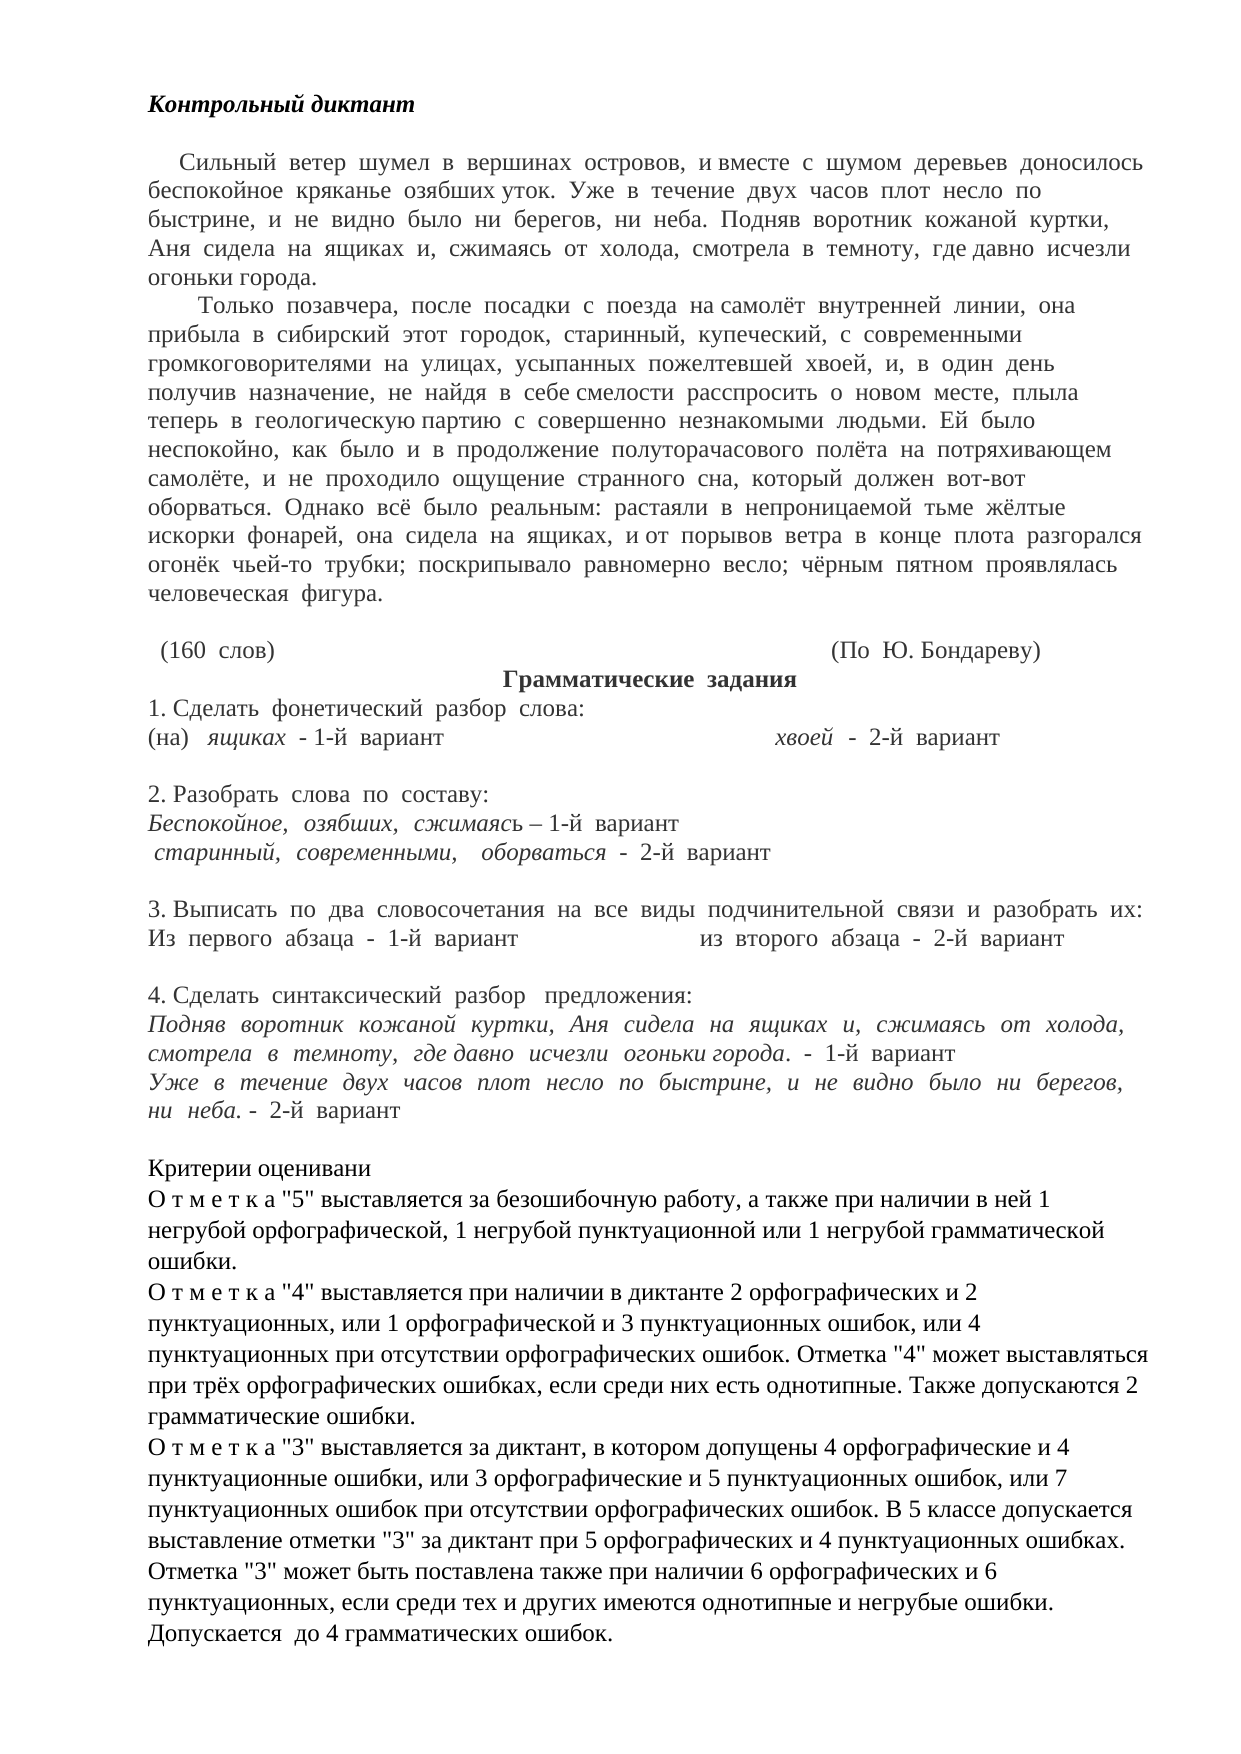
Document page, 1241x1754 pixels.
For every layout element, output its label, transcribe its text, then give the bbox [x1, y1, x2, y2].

text Критерии оценивани [148, 1153, 1152, 1182]
text О т м е т к а "5" выставляется за безошибочную работу, а также при наличии в ней 1 негрубой орфографической, 1 негрубой пунктуационной или 1 негрубой грамматической ошибки. [148, 1184, 1152, 1275]
text 1. Сделать фонетический разбор слова: [148, 693, 1152, 722]
text (на) ящиках - 1-й вариант хвоей - 2-й вариант [148, 722, 1152, 750]
text Грамматические задания [148, 664, 1152, 693]
text 2. Разобрать слова по составу: [148, 779, 1152, 808]
text Из первого абзаца - 1-й вариант из второго абзаца - 2-й вариант [148, 923, 1152, 952]
text Подняв воротник кожаной куртки, Аня сидела на ящиках и, сжимаясь от холода, смотрела в темноту, где давно исчезли огоньки города. - 1-й вариант [148, 1009, 1152, 1067]
text О т м е т к а "3" выставляется за диктант, в котором допущены 4 орфографические и 4 пунктуационные ошибки, или 3 орфографические и 5 пунктуационных ошибок, или 7 пунктуационных ошибок при отсутствии орфографических ошибок. В 5 классе допускается выставление отметки "3" за диктант при 5 орфографических и 4 пунктуационных ошибках. Отметка "3" может быть поставлена также при наличии 6 орфографических и 6 пунктуационных, если среди тех и других имеются однотипные и негрубые ошибки. Допускается до 4 грамматических ошибок. [148, 1432, 1152, 1647]
text Только позавчера, после посадки с поезда на самолёт внутренней линии, она прибыла в сибирский этот городок, старинный, купеческий, с современными громкоговорителями на улицах, усыпанных пожелтевшей хвоей, и, в один день получив назначение, не найдя в себе смелости расспросить о новом месте, плыла теперь в геологическую партию с совершенно незнакомыми людьми. Ей было неспокойно, как было и в продолжение полуторачасового полёта на потряхивающем самолёте, и не проходило ощущение странного сна, который должен вот-вот оборваться. Однако всё было реальным: растаяли в непроницаемой тьме жёлтые искорки фонарей, она сидела на ящиках, и от порывов ветра в конце плота разгорался огонёк чьей-то трубки; поскрипывало равномерно весло; чёрным пятном проявлялась человеческая фигура. [148, 290, 1152, 607]
text Сильный ветер шумел в вершинах островов, и вместе с шумом деревьев доносилось беспокойное кряканье озябших уток. Уже в течение двух часов плот несло по быстрине, и не видно было ни берегов, ни неба. Подняв воротник кожаной куртки, Аня сидела на ящиках и, сжимаясь от холода, смотрела в темноту, где давно исчезли огоньки города. [148, 147, 1152, 290]
text Контрольный диктант [148, 89, 1152, 117]
text Беспокойное, озябших, сжимаясь – 1-й вариант [148, 808, 1152, 837]
text (160 слов) (По Ю. Бондареву) [148, 635, 1152, 664]
text 3. Выписать по два словосочетания на все виды подчинительной связи и разобрать их: [148, 894, 1152, 923]
text старинный, современными, оборваться - 2-й вариант [148, 837, 1152, 865]
text О т м е т к а "4" выставляется при наличии в диктанте 2 орфографических и 2 пунктуационных, или 1 орфографической и 3 пунктуационных ошибок, или 4 пунктуационных при отсутствии орфографических ошибок. Отметка "4" может выставляться при трёх орфографических ошибках, если среди них есть однотипные. Также допускаются 2 грамматические ошибки. [148, 1277, 1152, 1430]
text Уже в течение двух часов плот несло по быстрине, и не видно было ни берегов, ни неба. - 2-й вариант [148, 1067, 1152, 1124]
text 4. Сделать синтаксический разбор предложения: [148, 980, 1152, 1009]
